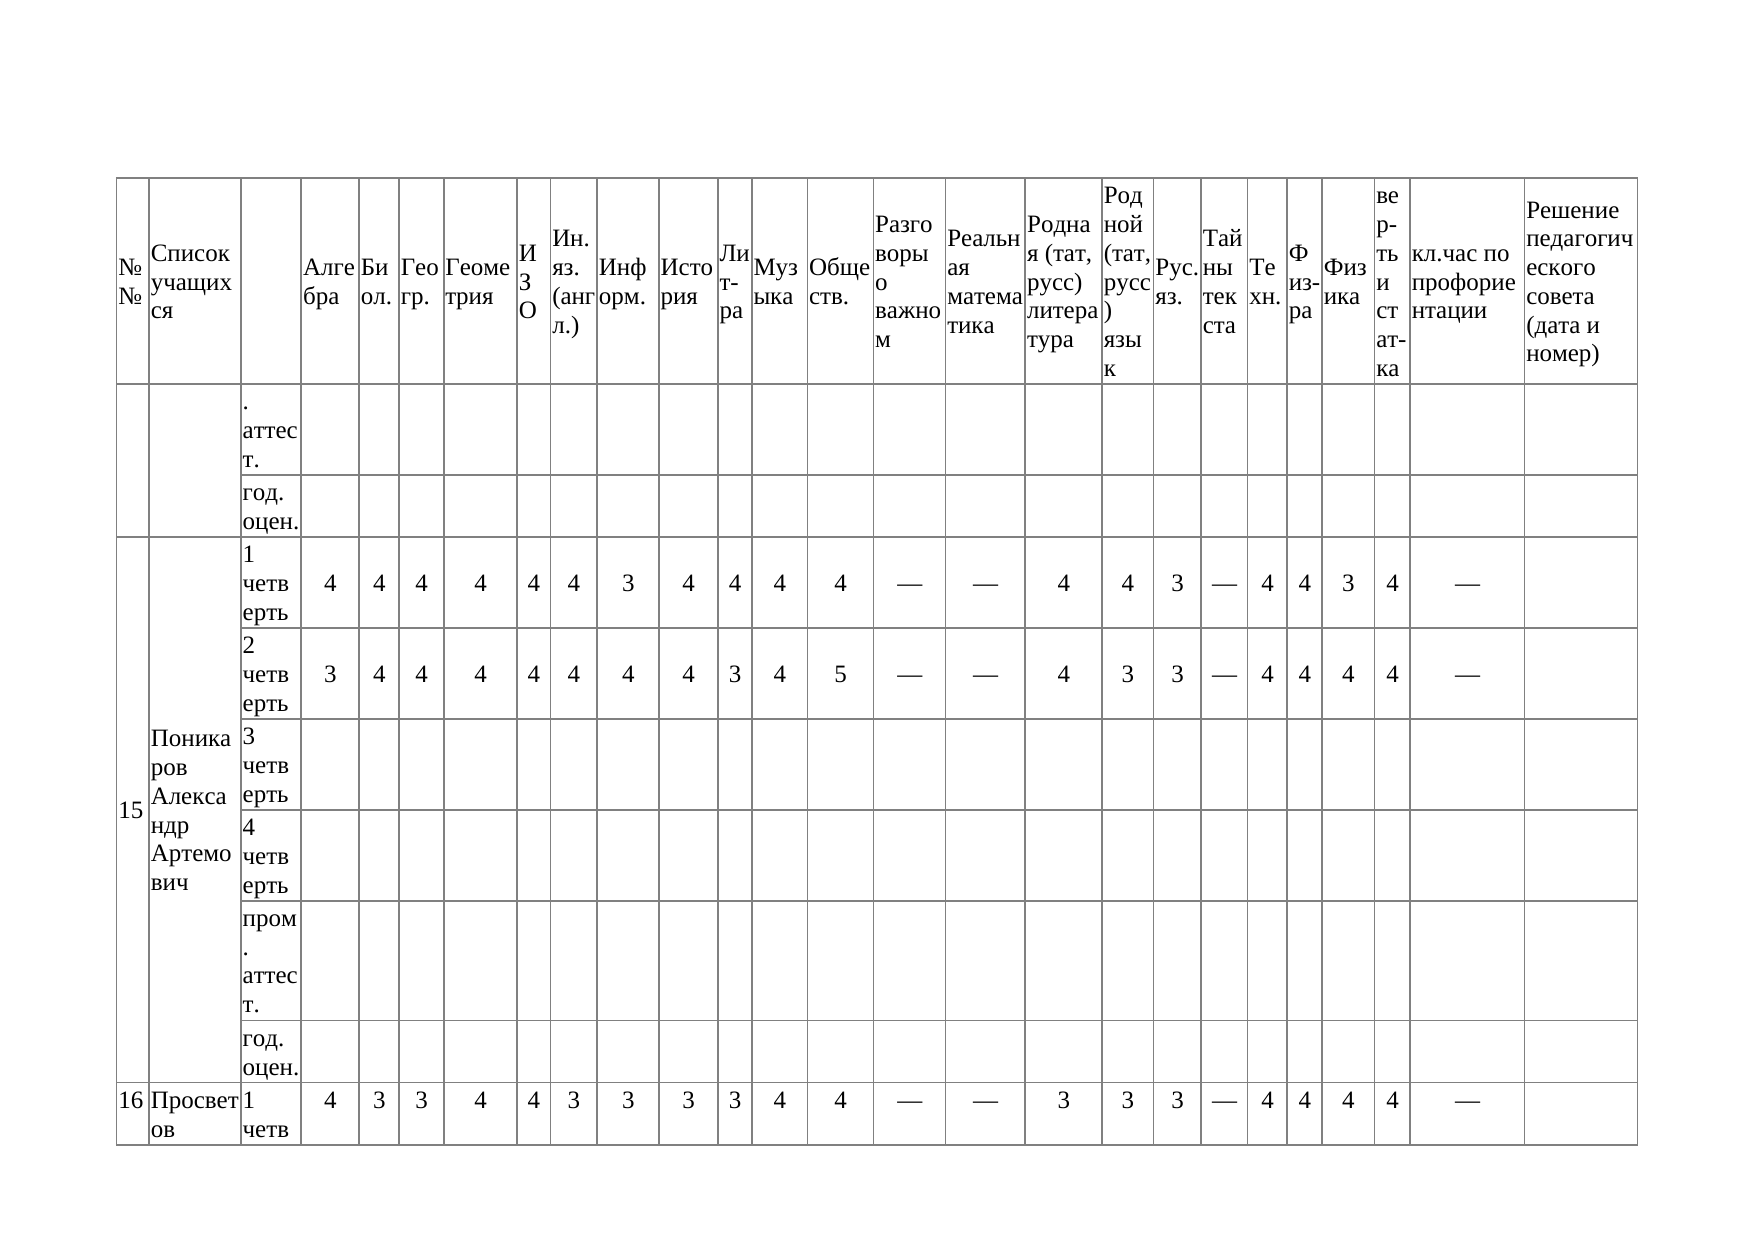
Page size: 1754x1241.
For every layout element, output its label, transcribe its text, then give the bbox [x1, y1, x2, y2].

table_cell [551, 385, 596, 474]
table_cell [1288, 902, 1321, 1020]
table_cell [719, 385, 751, 474]
table_cell 4 [753, 538, 807, 627]
table_cell [518, 811, 550, 900]
table_cell [874, 811, 945, 900]
table_cell [753, 720, 807, 809]
table_header Физ-ра [1288, 179, 1321, 383]
table_cell — [1411, 629, 1524, 718]
table_cell 3 [360, 1083, 398, 1144]
table_cell [302, 1021, 358, 1082]
table_cell 3 [551, 1083, 596, 1144]
table_cell [518, 385, 550, 474]
table_cell [808, 1021, 873, 1082]
table_cell [1154, 720, 1200, 809]
table_cell пром. аттест. [242, 385, 300, 474]
table_cell [1411, 902, 1524, 1020]
table_cell 4 [360, 538, 398, 627]
table_cell [719, 720, 751, 809]
table_cell год. оцен. [242, 476, 300, 536]
table_cell 4 [808, 538, 873, 627]
table_cell 4 [660, 629, 717, 718]
table_cell 4 [518, 1083, 550, 1144]
table_header Ин. яз. (англ.) [551, 179, 596, 383]
table_cell 3 [719, 629, 751, 718]
table_cell [1248, 385, 1286, 474]
table_header Обществ. [808, 179, 873, 383]
table_cell 4 [1375, 1083, 1409, 1144]
table_cell [1103, 720, 1153, 809]
table_cell [360, 385, 398, 474]
table_cell [598, 1021, 658, 1082]
table_cell 5 [808, 629, 873, 718]
table_cell [1154, 476, 1200, 536]
table_cell 3 [1154, 629, 1200, 718]
table_cell [400, 476, 443, 536]
table_cell [1154, 1021, 1200, 1082]
table_cell [400, 902, 443, 1020]
table_cell [1026, 385, 1101, 474]
table_header ИЗО [518, 179, 550, 383]
table_cell [360, 811, 398, 900]
table_cell [1026, 720, 1101, 809]
table_cell [1525, 902, 1637, 1020]
table_cell [874, 476, 945, 536]
table_cell [1411, 385, 1524, 474]
table_cell [719, 1021, 751, 1082]
table_header вер-ть и стат-ка [1375, 179, 1409, 383]
table_header Геогр. [400, 179, 443, 383]
table_cell [1525, 1083, 1637, 1144]
table_cell [1525, 720, 1637, 809]
table_cell [598, 720, 658, 809]
table_cell — [1411, 538, 1524, 627]
table_cell [551, 1021, 596, 1082]
table_cell [1103, 1021, 1153, 1082]
table_cell 4 [518, 538, 550, 627]
table_cell 1 четверть [242, 538, 300, 627]
table_cell 4 [1288, 629, 1321, 718]
table_cell [302, 720, 358, 809]
table_cell 4 [660, 538, 717, 627]
table_cell [598, 385, 658, 474]
table_cell [1323, 385, 1374, 474]
table_cell [1202, 902, 1247, 1020]
table_cell [1248, 1021, 1286, 1082]
table_cell [1288, 385, 1321, 474]
table_cell 4 [1103, 538, 1153, 627]
table_cell [660, 385, 717, 474]
table_cell [1525, 385, 1637, 474]
table_cell 3 [598, 538, 658, 627]
table_cell 3 [719, 1083, 751, 1144]
table_cell [1525, 476, 1637, 536]
table_cell [1525, 629, 1637, 718]
table_cell [1154, 811, 1200, 900]
table_cell [302, 476, 358, 536]
table_cell [1525, 1021, 1637, 1082]
table_cell [1026, 1021, 1101, 1082]
table_cell — [946, 538, 1024, 627]
table_header Разговоры о важном [874, 179, 945, 383]
table_cell 3 [1154, 538, 1200, 627]
table_cell [1411, 1021, 1524, 1082]
table_cell 3 [302, 629, 358, 718]
table_cell — [874, 538, 945, 627]
table_cell [302, 385, 358, 474]
table_cell 1 четверть [242, 1083, 300, 1144]
table_cell [719, 811, 751, 900]
table_cell [1026, 476, 1101, 536]
table_cell 3 [1103, 629, 1153, 718]
table_cell [551, 811, 596, 900]
table_cell 2 четверть [242, 629, 300, 718]
table_cell [946, 902, 1024, 1020]
table_cell Просветов Максим Игоревич [150, 1083, 240, 1144]
table_cell [719, 902, 751, 1020]
table_cell [1248, 476, 1286, 536]
table_header Геометрия [445, 179, 516, 383]
table_header Реальная математика [946, 179, 1024, 383]
table_cell — [874, 629, 945, 718]
table_cell [1202, 811, 1247, 900]
table_header Алгебра [302, 179, 358, 383]
table_cell [445, 385, 516, 474]
table_header [242, 179, 300, 383]
table_cell [518, 720, 550, 809]
table_cell [551, 720, 596, 809]
table_cell [360, 476, 398, 536]
table_cell [1411, 811, 1524, 900]
table_cell [874, 902, 945, 1020]
table_cell [1288, 476, 1321, 536]
table_cell [1288, 811, 1321, 900]
table_cell [660, 476, 717, 536]
table_header Музыка [753, 179, 807, 383]
table_cell [598, 476, 658, 536]
table_cell [518, 476, 550, 536]
table_cell [660, 811, 717, 900]
table_cell [1103, 902, 1153, 1020]
table_cell [445, 476, 516, 536]
table_cell [1288, 1021, 1321, 1082]
table_cell [1411, 476, 1524, 536]
table_cell [874, 1021, 945, 1082]
table_cell 4 [1323, 1083, 1374, 1144]
table_cell [445, 1021, 516, 1082]
table_cell [1323, 902, 1374, 1020]
table_cell [1323, 1021, 1374, 1082]
table_cell [946, 720, 1024, 809]
table_cell [1103, 476, 1153, 536]
table_cell [660, 1021, 717, 1082]
table_cell — [1202, 629, 1247, 718]
table_header Лит-ра [719, 179, 751, 383]
table_cell [518, 1021, 550, 1082]
table_cell [808, 811, 873, 900]
table_cell [660, 902, 717, 1020]
table_cell Поникаров Александр Артемович [150, 538, 240, 1082]
table_cell [302, 902, 358, 1020]
table_cell [360, 720, 398, 809]
table_header Техн. [1248, 179, 1286, 383]
table_cell [1202, 385, 1247, 474]
table_header Физика [1323, 179, 1374, 383]
table_cell 3 [660, 1083, 717, 1144]
table_cell [1375, 902, 1409, 1020]
table_cell [1375, 385, 1409, 474]
table_cell [1154, 385, 1200, 474]
table_header кл.час по профориентации [1411, 179, 1524, 383]
table_cell [1525, 538, 1637, 627]
table_cell 4 [1026, 538, 1101, 627]
table_cell [360, 1021, 398, 1082]
table_cell 4 [808, 1083, 873, 1144]
table_cell 3 [1103, 1083, 1153, 1144]
table_cell [445, 720, 516, 809]
table_cell 4 [1248, 538, 1286, 627]
table_cell [808, 385, 873, 474]
table_cell [874, 720, 945, 809]
table_cell 4 [1248, 1083, 1286, 1144]
table_header Тайны текста [1202, 179, 1247, 383]
table_cell [1154, 902, 1200, 1020]
table_cell 4 [400, 629, 443, 718]
table_cell [946, 476, 1024, 536]
table_cell [1248, 720, 1286, 809]
table_header Решение педагогического совета (дата и номер) [1525, 179, 1637, 383]
table_cell [808, 720, 873, 809]
table_cell [1103, 385, 1153, 474]
table_cell [1525, 811, 1637, 900]
table_cell [753, 385, 807, 474]
table_cell 4 [518, 629, 550, 718]
table_cell [1375, 720, 1409, 809]
table_cell 4 [1248, 629, 1286, 718]
table_cell [1248, 902, 1286, 1020]
table_cell 4 [753, 629, 807, 718]
table_cell [719, 476, 751, 536]
table_cell [400, 385, 443, 474]
table_cell 3 четверть [242, 720, 300, 809]
table_cell [753, 476, 807, 536]
table_cell [1202, 720, 1247, 809]
table_cell 4 [598, 629, 658, 718]
table_cell [518, 902, 550, 1020]
table_cell [400, 811, 443, 900]
table_cell [1248, 811, 1286, 900]
table_cell — [1202, 538, 1247, 627]
table_cell [1288, 720, 1321, 809]
table_cell [1026, 902, 1101, 1020]
table_cell [946, 1021, 1024, 1082]
table_cell [1411, 720, 1524, 809]
table_cell 4 [719, 538, 751, 627]
table_cell [1375, 811, 1409, 900]
table_cell [598, 902, 658, 1020]
table_cell [400, 1021, 443, 1082]
table_cell [551, 902, 596, 1020]
table_cell [551, 476, 596, 536]
table_cell 3 [598, 1083, 658, 1144]
table_header Рус.яз. [1154, 179, 1200, 383]
table_cell [1323, 476, 1374, 536]
table_cell [445, 902, 516, 1020]
table_cell 4 [445, 629, 516, 718]
table_cell 3 [1026, 1083, 1101, 1144]
table_cell 4 [753, 1083, 807, 1144]
table_cell [1103, 811, 1153, 900]
table_header Информ. [598, 179, 658, 383]
table_cell [598, 811, 658, 900]
table_cell 4 [1288, 538, 1321, 627]
table_header №№ [117, 179, 148, 383]
table_cell 4 [302, 1083, 358, 1144]
table_cell [808, 902, 873, 1020]
table_cell [445, 811, 516, 900]
table_cell 3 [1323, 538, 1374, 627]
table_cell [946, 811, 1024, 900]
table_cell [1323, 811, 1374, 900]
table_cell [808, 476, 873, 536]
table_cell 3 [400, 1083, 443, 1144]
table_cell 15 [117, 538, 148, 1082]
table_cell [400, 720, 443, 809]
table_cell — [1202, 1083, 1247, 1144]
table_cell — [1411, 1083, 1524, 1144]
table_cell 4 [1375, 538, 1409, 627]
table_cell [753, 811, 807, 900]
table_cell [753, 902, 807, 1020]
table_cell [753, 1021, 807, 1082]
table_cell — [874, 1083, 945, 1144]
table_cell [1375, 476, 1409, 536]
table_cell 16 [117, 1083, 148, 1144]
table_cell 3 [1154, 1083, 1200, 1144]
table_cell [1202, 476, 1247, 536]
table_header Список учащихся [150, 179, 240, 383]
table_cell 4 [1288, 1083, 1321, 1144]
table_cell пром. аттест. [242, 902, 300, 1020]
table_header Биол. [360, 179, 398, 383]
table_header История [660, 179, 717, 383]
table_cell 4 [551, 538, 596, 627]
table_cell [946, 385, 1024, 474]
table_cell — [946, 629, 1024, 718]
table_cell 4 [551, 629, 596, 718]
table_cell 4 [360, 629, 398, 718]
table_cell 4 [400, 538, 443, 627]
table_cell — [946, 1083, 1024, 1144]
table_cell 4 [1375, 629, 1409, 718]
table_cell [874, 385, 945, 474]
table_cell 4 [1026, 629, 1101, 718]
table_cell [1202, 1021, 1247, 1082]
table_cell [302, 811, 358, 900]
table_cell [1323, 720, 1374, 809]
table_cell 4 [445, 538, 516, 627]
table_cell [1375, 1021, 1409, 1082]
table_cell 4 четверть [242, 811, 300, 900]
table_header Родная (тат, русс) литература [1026, 179, 1101, 383]
table_cell год. оцен. [242, 1021, 300, 1082]
table_cell [1026, 811, 1101, 900]
table_cell [360, 902, 398, 1020]
table_cell [660, 720, 717, 809]
table_cell 4 [1323, 629, 1374, 718]
table_cell 4 [302, 538, 358, 627]
table_header Родной (тат, русс) язык [1103, 179, 1153, 383]
table_cell 4 [445, 1083, 516, 1144]
